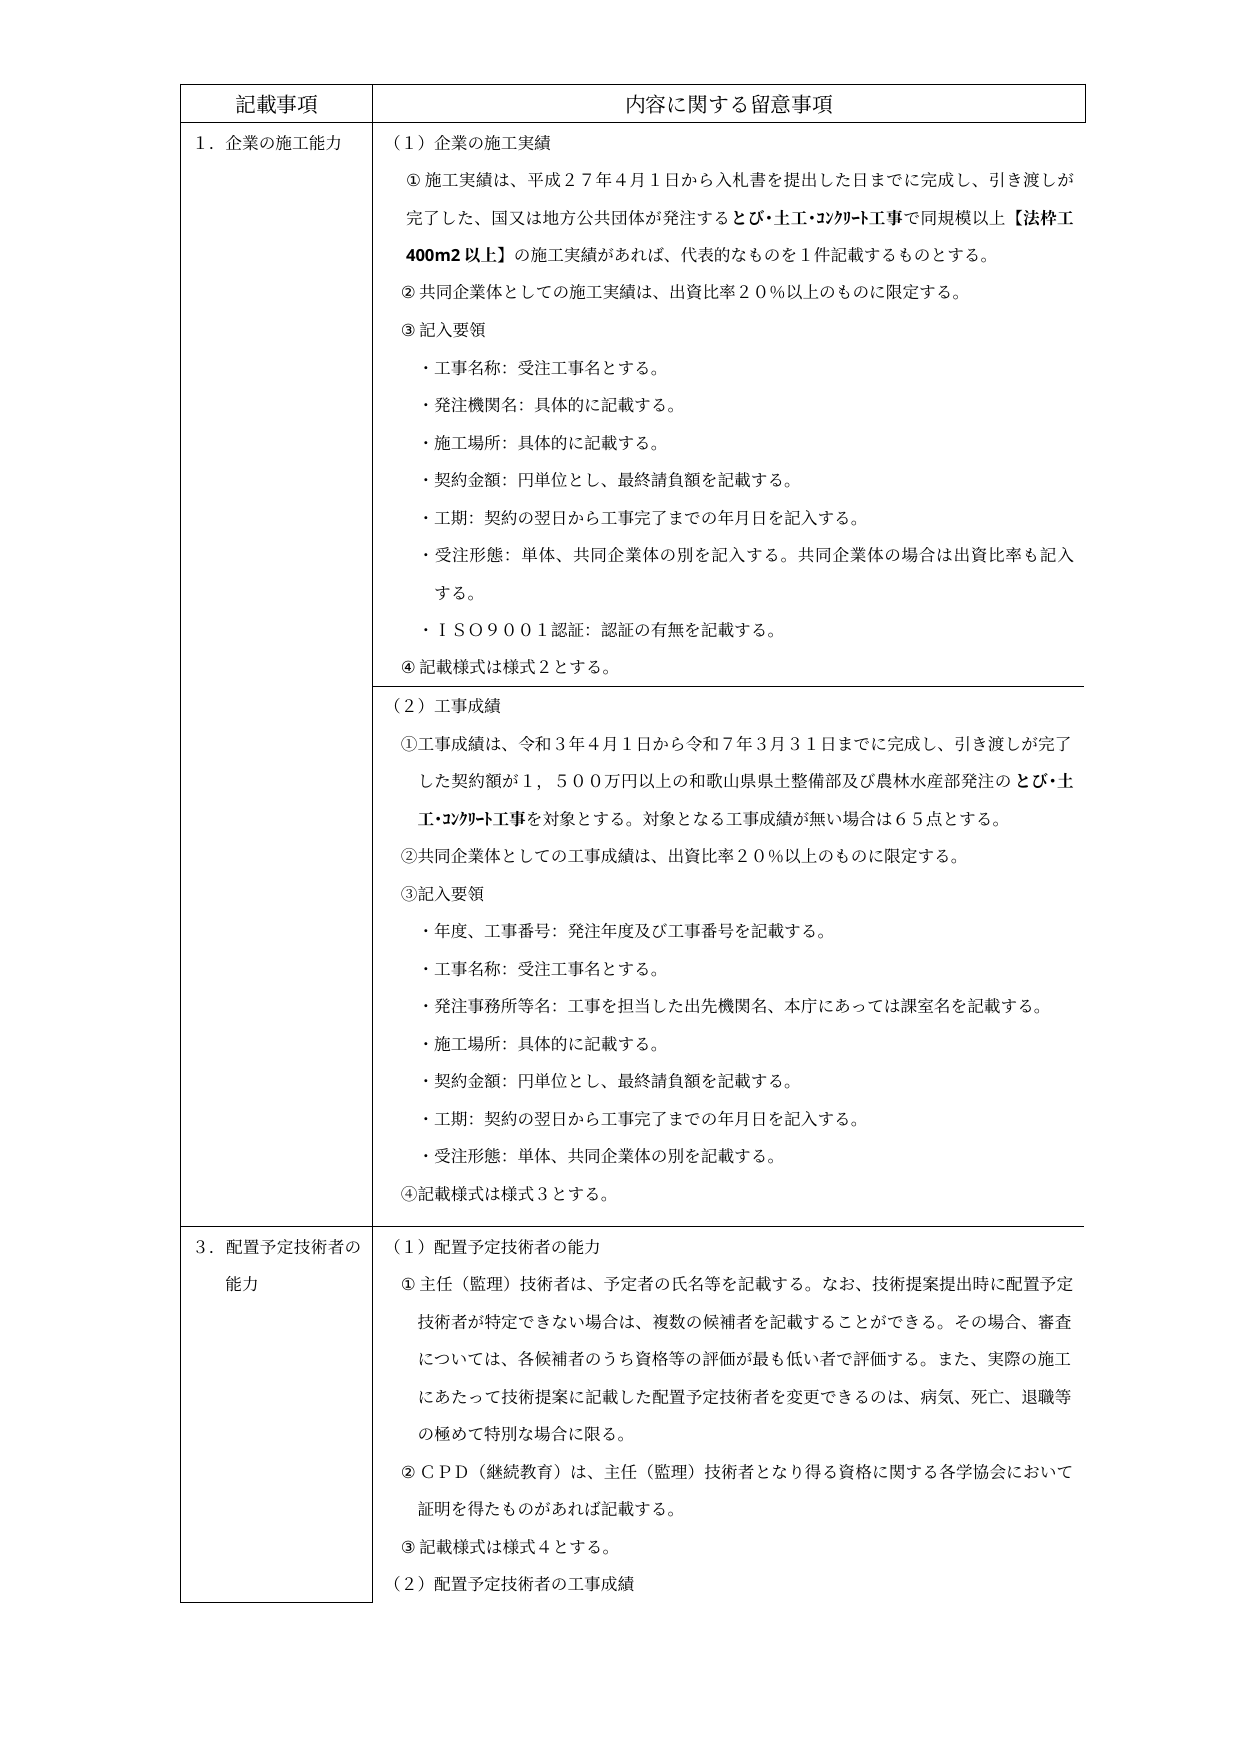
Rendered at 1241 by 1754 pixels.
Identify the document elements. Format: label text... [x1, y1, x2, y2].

table_cell １．企業の施工能力 [181, 123, 372, 1226]
table_header 内容に関する留意事項 [373, 85, 1085, 122]
table_header 記載事項 [181, 85, 372, 122]
table_cell ３．配置予定技術者の能力 [181, 1227, 372, 1602]
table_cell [373, 1226, 1085, 1602]
table_cell （２）工事成績 ①工事成績は、令和３年４月１日から令和７年３月３１日までに完成し、引き渡しが完了した契約額が１，５００万円以上の和歌山県県土整備部及び農林水産部発注のとび･土工･ｺﾝｸﾘｰﾄ工事を対象とする。対象となる工事成績が無い場合は６５点とする。 ②共同企業体としての工事成績は、出資比率２０％以上のものに限定する。 ③記入要領 ・年度、工事番号：発注年度及び工事番号を記載する。 ・工事名称：受注工事名とする。 ・発注事務所等名：工事を担当した出先機関名、本庁にあっては課室名を記載する。 ・施工場所：具体的に記載する。 ・契約金額：円単位とし、最終請負額を記載する。 ・工期：契約の翌日から工事完了までの年月日を記入する。 ・受注形態：単体、共同企業体の別を記載する。 ④記載様式は様式３とする。 [373, 686, 1085, 1226]
table_cell （１）企業の施工実績 ①施工実績は、平成２７年４月１日から入札書を提出した日までに完成し、引き渡しが完了した、国又は地方公共団体が発注するとび･土工･ｺﾝｸﾘｰﾄ工事で同規模以上【法枠工400m2以上】の施工実績があれば、代表的なものを１件記載するものとする。 ②共同企業体としての施工実績は、出資比率２０％以上のものに限定する。 ③記入要領 ・工事名称：受注工事名とする。 ・発注機関名：具体的に記載する。 ・施工場所：具体的に記載する。 ・契約金額：円単位とし、最終請負額を記載する。 ・工期：契約の翌日から工事完了までの年月日を記入する。 ・受注形態：単体、共同企業体の別を記入する。共同企業体の場合は出資比率も記入 する。 ・ＩＳＯ９００１認証：認証の有無を記載する。 ④記載様式は様式２とする。 [373, 123, 1085, 686]
